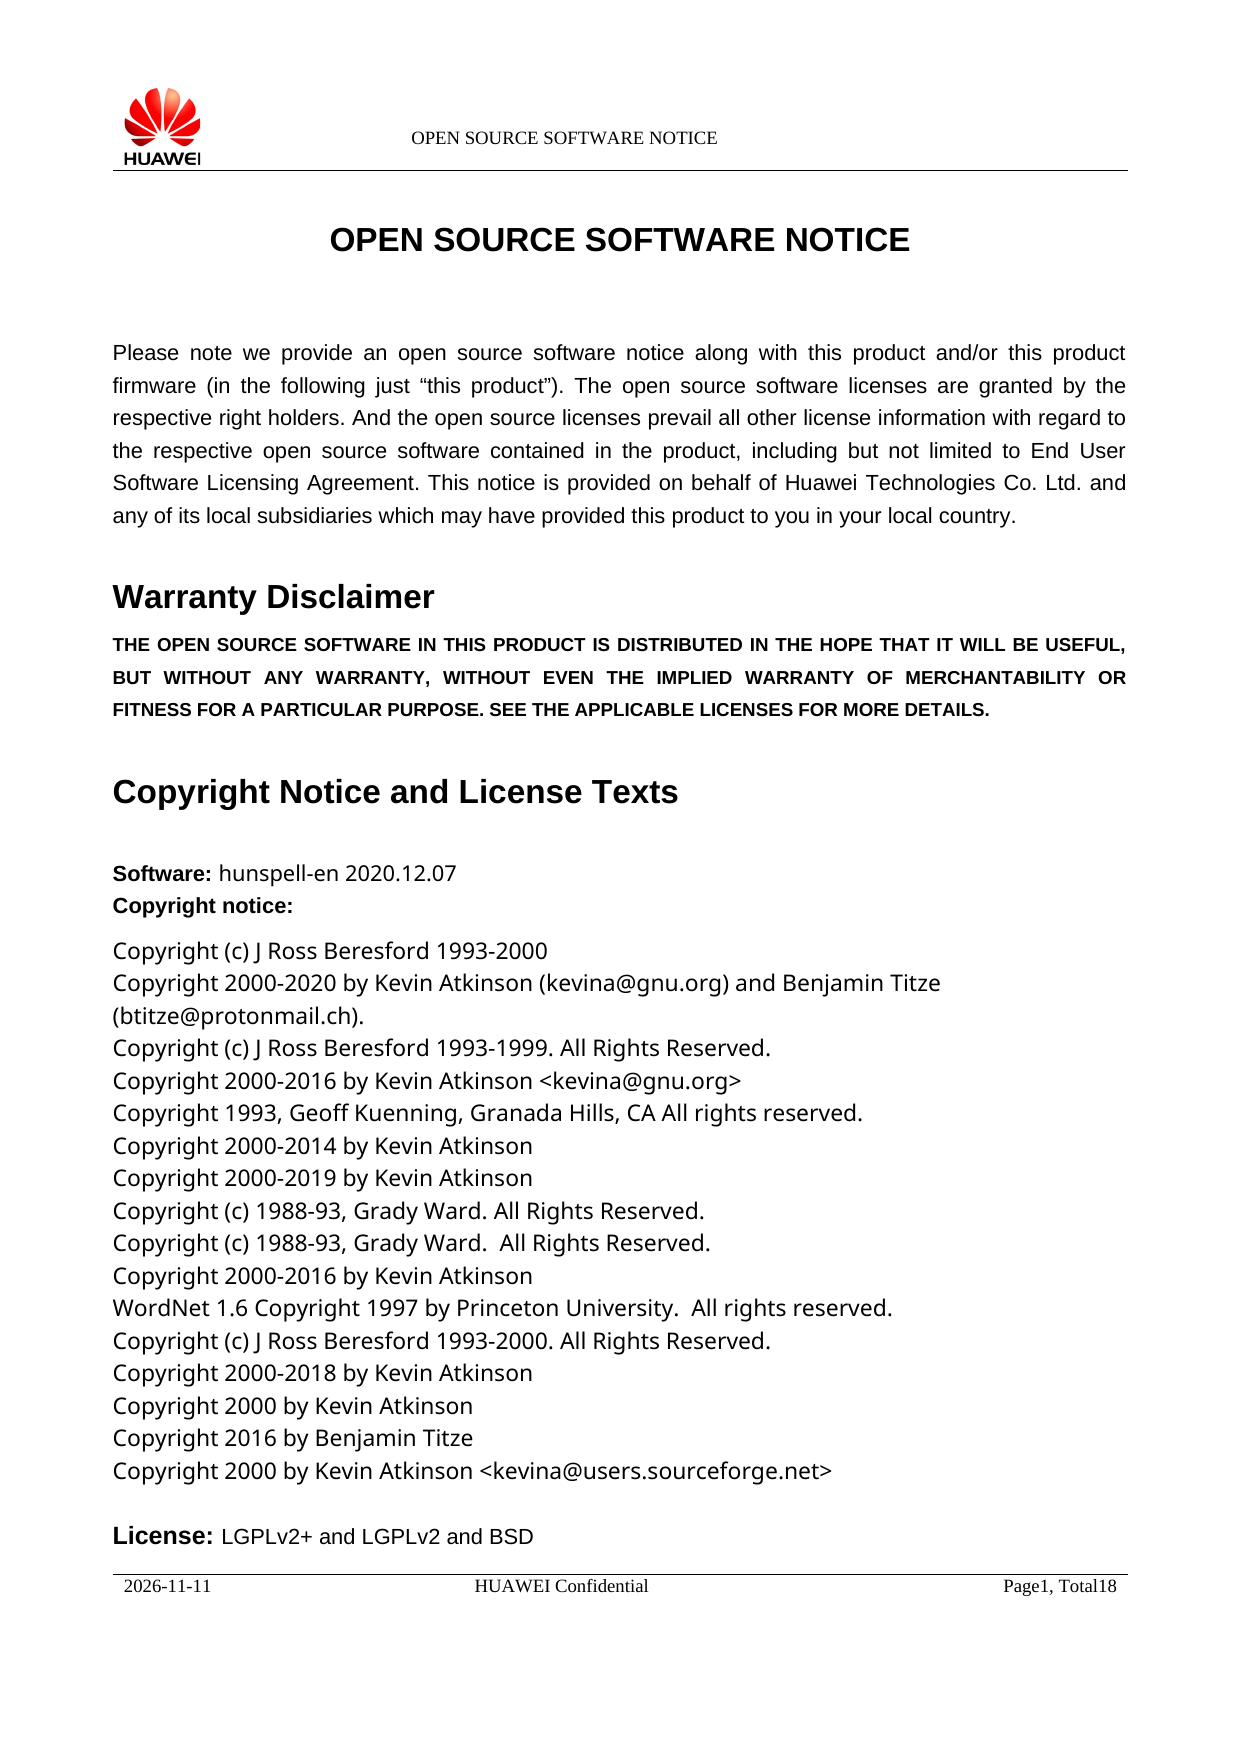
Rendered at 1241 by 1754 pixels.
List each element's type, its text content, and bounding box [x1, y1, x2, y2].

text The open source software in this product is distributed in the hope that it will be useful, but WITHOUT ANY WARRANTY, without even the implied warranty of MERCHANTABILITY or FITNESS FOR A PARTICULAR PURPOSE. See the applicable licenses for more details. [112, 629, 1128, 726]
text License: LGPLv2+ and LGPLv2 and BSD [112, 1519, 1128, 1551]
text Copyright (c) J Ross Beresford 1993-2000 Copyright 2000-2020 by Kevin Atkinson (kevina@gnu.org) and Benjamin Titze (btitze@protonmail.ch). Copyright (c) J Ross Beresford 1993-1999. All Rights Reserved. Copyright 2000-2016 by Kevin Atkinson <kevina@gnu.org> Copyright 1993, Geoff Kuenning, Granada Hills, CA All rights reserved. Copyright 2000-2014 by Kevin Atkinson Copyright 2000-2019 by Kevin Atkinson Copyright (c) 1988-93, Grady Ward. All Rights Reserved. Copyright (c) 1988-93, Grady Ward. All Rights Reserved. Copyright 2000-2016 by Kevin Atkinson WordNet 1.6 Copyright 1997 by Princeton University. All rights reserved. Copyright (c) J Ross Beresford 1993-2000. All Rights Reserved. Copyright 2000-2018 by Kevin Atkinson Copyright 2000 by Kevin Atkinson Copyright 2016 by Benjamin Titze Copyright 2000 by Kevin Atkinson <kevina@users.sourceforge.net> [112, 934, 1128, 1519]
text Copyright notice: [112, 889, 1128, 921]
picture [124, 88, 201, 165]
text Warranty Disclaimer [112, 564, 1128, 629]
text OPEN SOURCE SOFTWARE NOTICE [112, 206, 1128, 271]
text Copyright Notice and License Texts [112, 759, 1128, 824]
text Please note we provide an open source software notice along with this product and/or this product firmware (in the following just “this product”). The open source software licenses are granted by the respective right holders. And the open source licenses prevail all other license information with regard to the respective open source software contained in the product, including but not limited to End User Software Licensing Agreement. This notice is provided on behalf of Huawei Technologies Co. Ltd. and any of its local subsidiaries which may have provided this product to you in your local country. [112, 336, 1128, 531]
title Software: hunspell-en 2020.12.07 [112, 856, 1128, 889]
